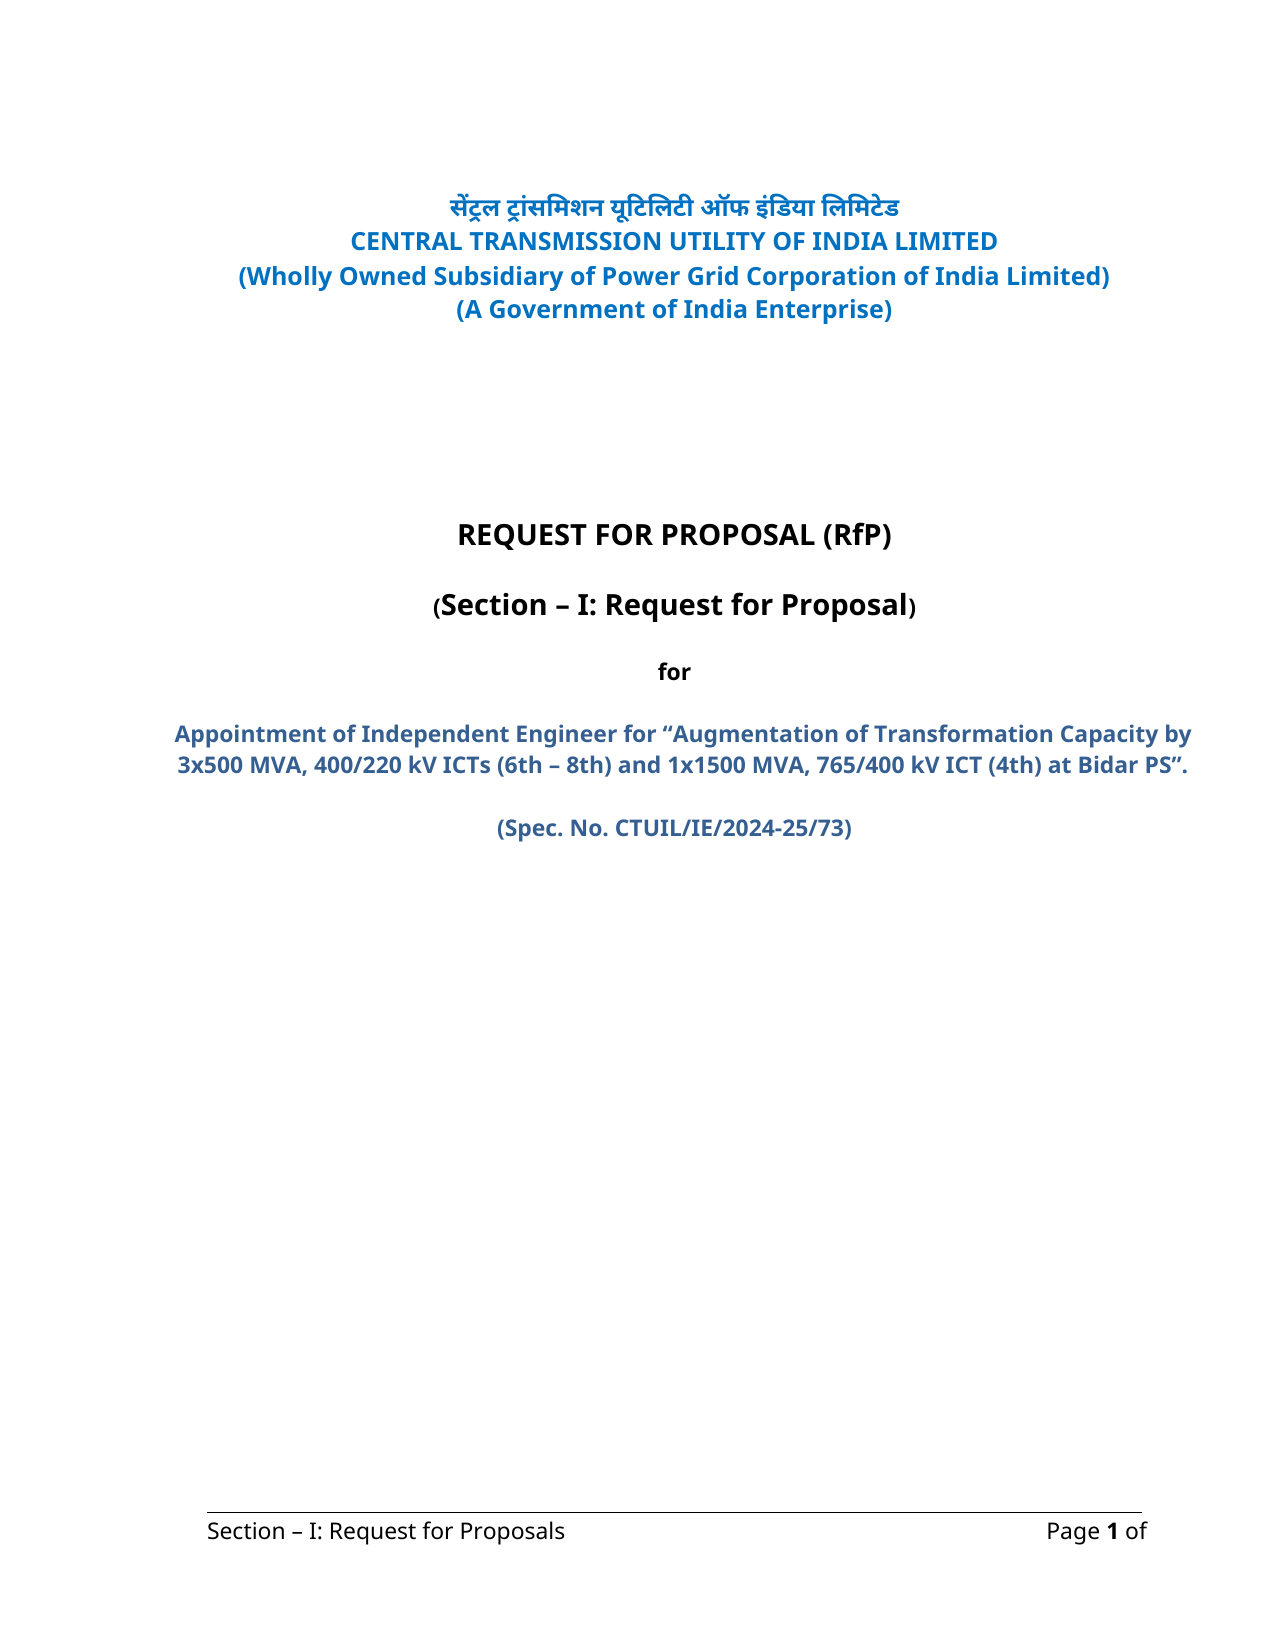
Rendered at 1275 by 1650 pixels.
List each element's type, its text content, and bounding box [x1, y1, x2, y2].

text CENTRAL TRANSMISSION UTILITY OF INDIA LIMITED [207, 224, 1142, 258]
text for [207, 656, 1142, 687]
text REQUEST FOR PROPOSAL (RfP) [207, 514, 1142, 553]
text Appointment of Independent Engineer for “Augmentation of Transformation Capacity by 3x500 MVA, 400/220 kV ICTs (6th – 8th) and 1x1500 MVA, 765/400 kV ICT (4th) at Bidar PS”. [148, 718, 1219, 781]
text (A Government of India Enterprise) [207, 292, 1142, 326]
text (Spec. No. CTUIL/IE/2024-25/73) [207, 812, 1142, 843]
text (Wholly Owned Subsidiary of Power Grid Corporation of India Limited) [207, 258, 1142, 292]
text (Section – I: Request for Proposal) [207, 585, 1142, 624]
text सेंट्रल ट्रांसमिशन यूटिलिटी ऑफ इंडिया लिमिटेड [207, 174, 1142, 224]
